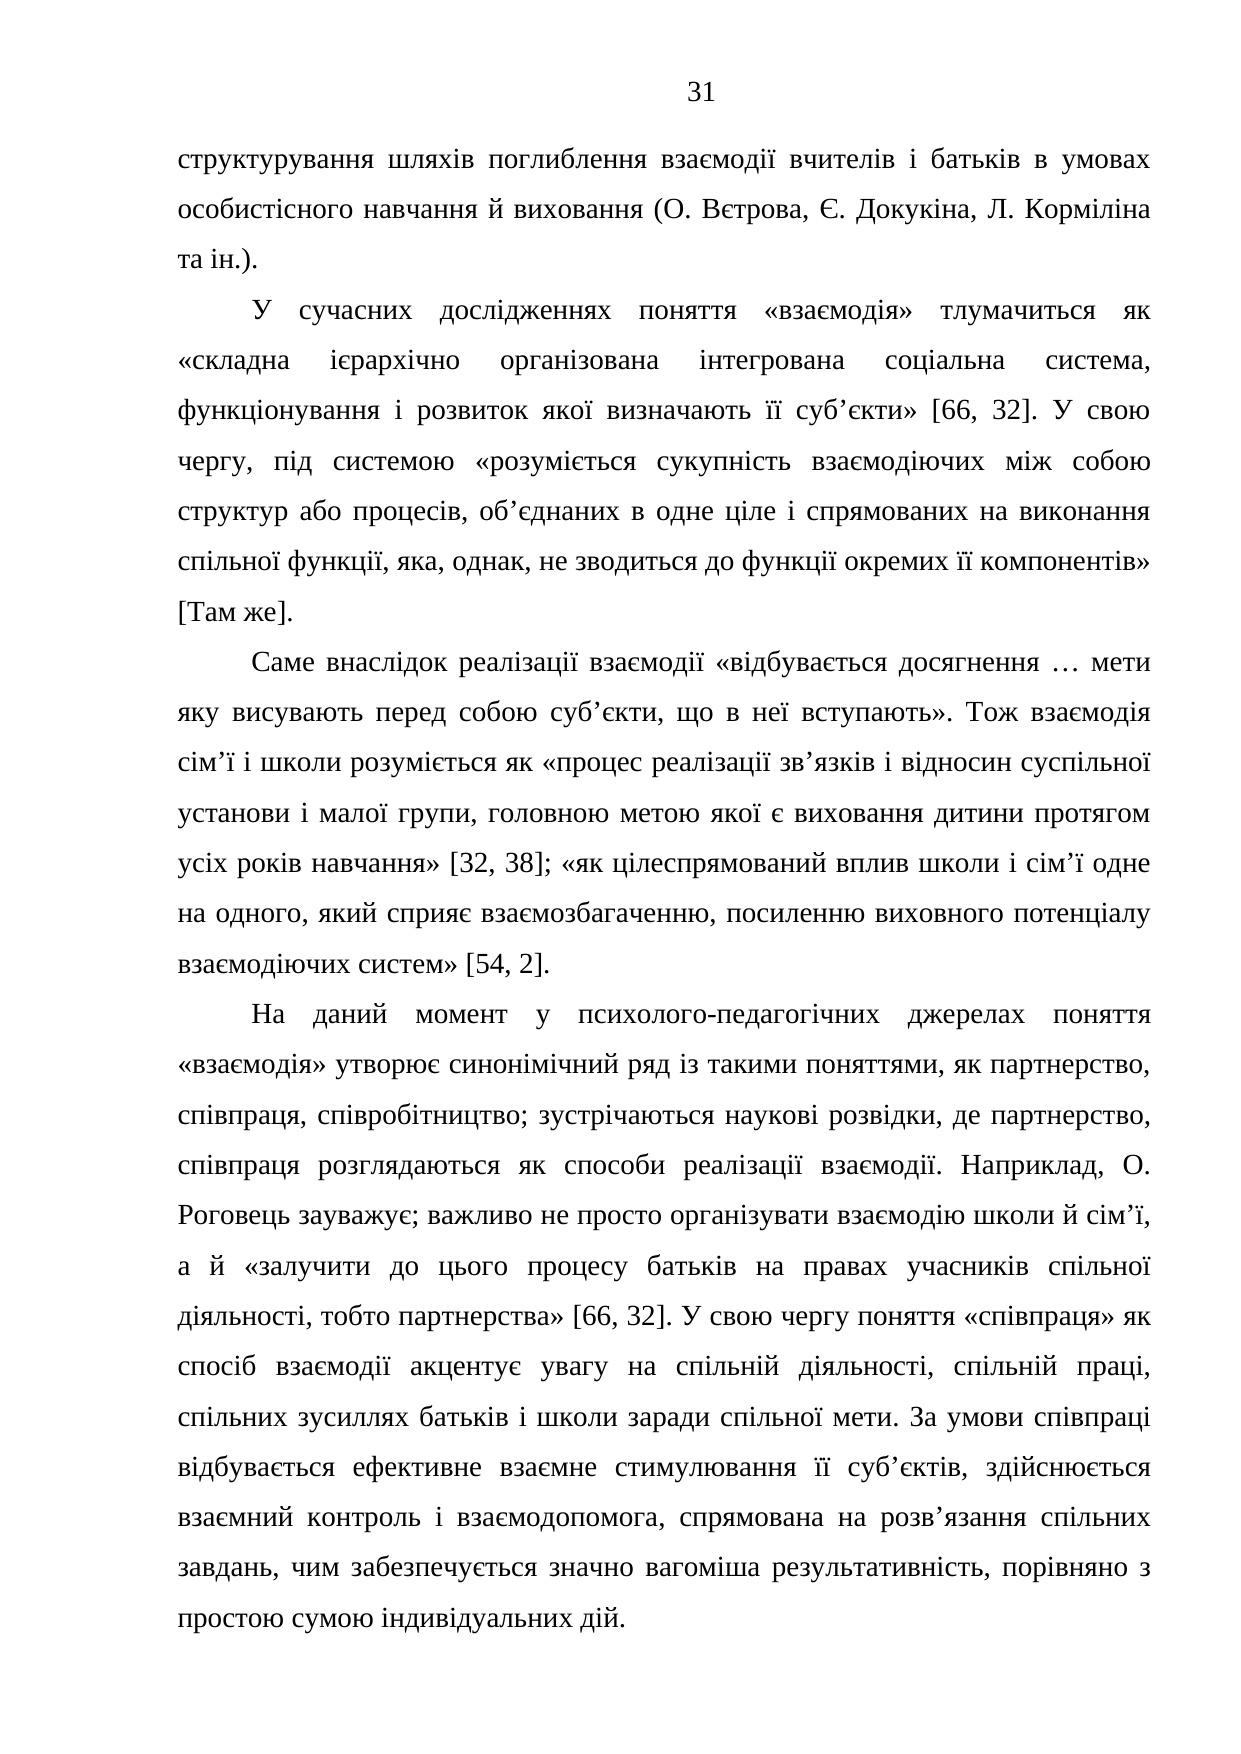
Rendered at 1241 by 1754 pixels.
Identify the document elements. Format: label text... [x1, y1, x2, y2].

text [177, 141, 1152, 275]
text Саме внаслідок реалізації взаємодії «відбувається досягнення … мети яку висувають перед собою суб’єкти, що в неї вступають». Тож взаємодія сім’ї і школи розуміється як «процес реалізації зв’язків і відносин суспільної установи і малої групи, головною метою якої є виховання дитини протягом усіх років навчання» [32, 38]; «як цілеспрямований вплив школи і сім’ї одне на одного, який сприяє взаємозбагаченню, посиленню виховного потенціалу взаємодіючих систем» [54, 2]. [177, 644, 1152, 979]
text У сучасних дослідженнях поняття «взаємодія» тлумачиться як «складна ієрархічно організована інтегрована соціальна система, функціонування і розвиток якої визначають її суб’єкти» [66, 32]. У свою чергу, під системою «розуміється сукупність взаємодіючих між собою структур або процесів, об’єднаних в одне ціле і спрямованих на виконання спільної функції, яка, однак, не зводиться до функції окремих її компонентів» [Там же]. [177, 292, 1152, 627]
text На даний момент у психолого-педагогічних джерелах поняття «взаємодія» утворює синонімічний ряд із такими поняттями, як партнерство, співпраця, співробітництво; зустрічаються наукові розвідки, де партнерство, співпраця розглядаються як способи реалізації взаємодії. Наприклад, О. Роговець зауважує; важливо не просто організувати взаємодію школи й сім’ї, а й «залучити до цього процесу батьків на правах учасників спільної діяльності, тобто партнерства» [66, 32]. У свою чергу поняття «співпраця» як спосіб взаємодії акцентує увагу на спільній діяльності, спільній праці, спільних зусиллях батьків і школи заради спільної мети. За умови співпраці відбувається ефективне взаємне стимулювання її суб’єктів, здійснюється взаємний контроль і взаємодопомога, спрямована на розв’язання спільних завдань, чим забезпечується значно вагоміша результативність, порівняно з простою сумою індивідуальних дій. [177, 996, 1152, 1633]
